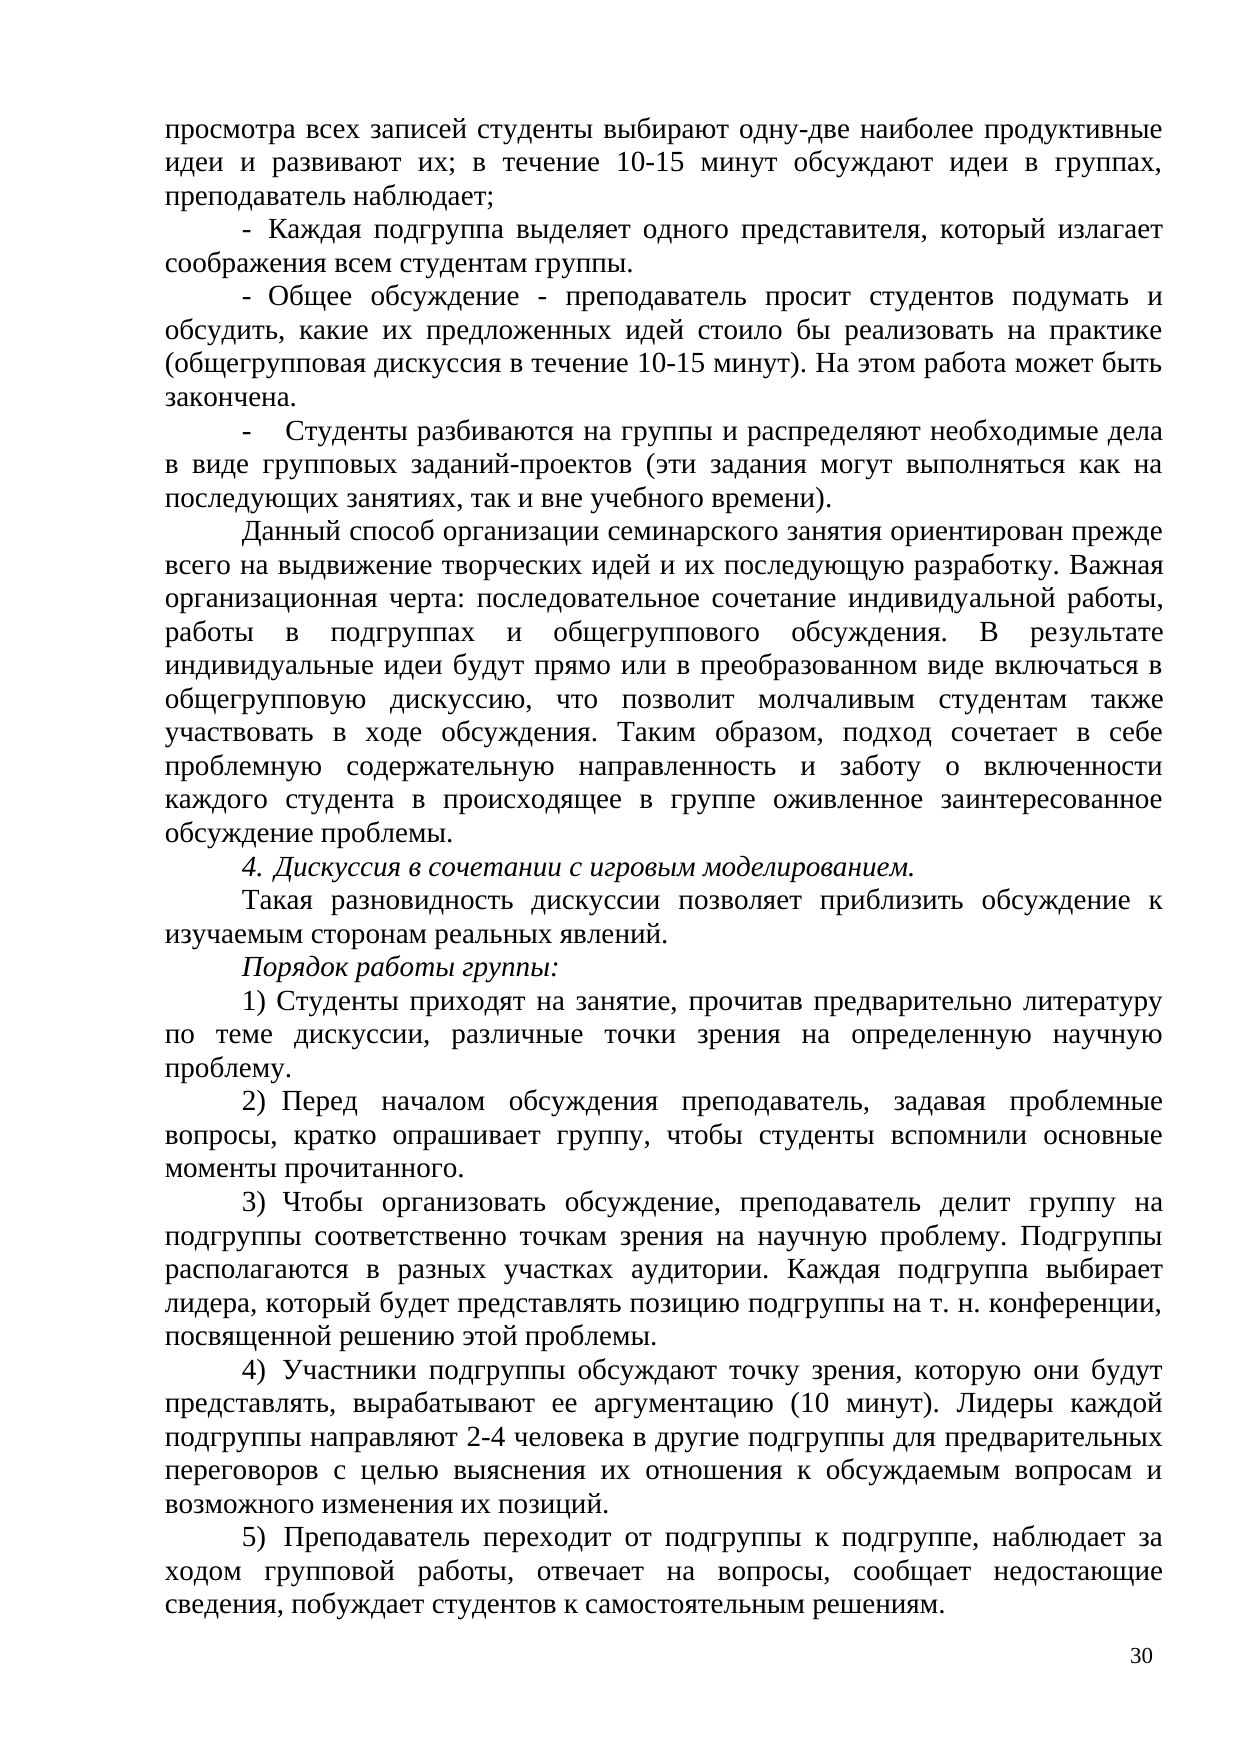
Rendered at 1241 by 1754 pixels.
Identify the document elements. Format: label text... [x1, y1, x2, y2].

list Общее обсуждение - преподаватель просит студентов подумать и обсудить, какие их предложенных идей стоило бы реализовать на практике (общегрупповая дискуссия в течение 10-15 минут). На этом работа может быть закончена. [164, 279, 1164, 413]
list Перед началом обсуждения преподаватель, задавая проблемные вопросы, кратко опрашивает группу, чтобы студенты вспомнили основные моменты прочитанного. [164, 1084, 1164, 1184]
list Студенты разбиваются на группы и распределяют необходимые дела в виде групповых заданий-проектов (эти задания могут выполняться как на последующих занятиях, так и вне учебного времени). [164, 413, 1164, 514]
list Дискуссия в сочетании с игровым моделированием. [164, 849, 1164, 883]
list Каждая подгруппа выделяет одного представителя, который излагает соображения всем студентам группы. [164, 212, 1164, 279]
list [164, 111, 1164, 212]
list Преподаватель переходит от подгруппы к подгруппе, наблюдает за ходом групповой работы, отвечает на вопросы, сообщает недостающие сведения, побуждает студентов к самостоятельным решениям. [164, 1520, 1164, 1621]
text Порядок работы группы: [164, 950, 1164, 983]
list Чтобы организовать обсуждение, преподаватель делит группу на подгруппы соответственно точкам зрения на научную проблему. Подгруппы располагаются в разных участках аудитории. Каждая подгруппа выбирает лидера, который будет представлять позицию подгруппы на т. н. конференции, посвященной решению этой проблемы. [164, 1184, 1164, 1352]
list Участники подгруппы обсуждают точку зрения, которую они будут представлять, вырабатывают ее аргументацию (10 минут). Лидеры каждой подгруппы направляют 2-4 человека в другие подгруппы для предварительных переговоров с целью выяснения их отношения к обсуждаемым вопросам и возможного изменения их позиций. [164, 1352, 1164, 1520]
list Студенты приходят на занятие, прочитав предварительно литературу по теме дискуссии, различные точки зрения на определенную научную проблему. [164, 983, 1164, 1084]
text Такая разновидность дискуссии позволяет приблизить обсуждение к изучаемым сторонам реальных явлений. [164, 883, 1164, 950]
text Данный способ организации семинарского занятия ориентирован прежде всего на выдвижение творческих идей и их последующую разработку. Важная организационная черта: последовательное сочетание индивидуальной работы, работы в подгруппах и общегруппового обсуждения. В результате индивидуальные идеи будут прямо или в преобразованном виде включаться в общегрупповую дискуссию, что позволит молчаливым студентам также участвовать в ходе обсуждения. Таким образом, подход сочетает в себе проблемную содержательную направленность и заботу о включенности каждого студента в происходящее в группе оживленное заинтересованное обсуждение проблемы. [164, 514, 1164, 849]
